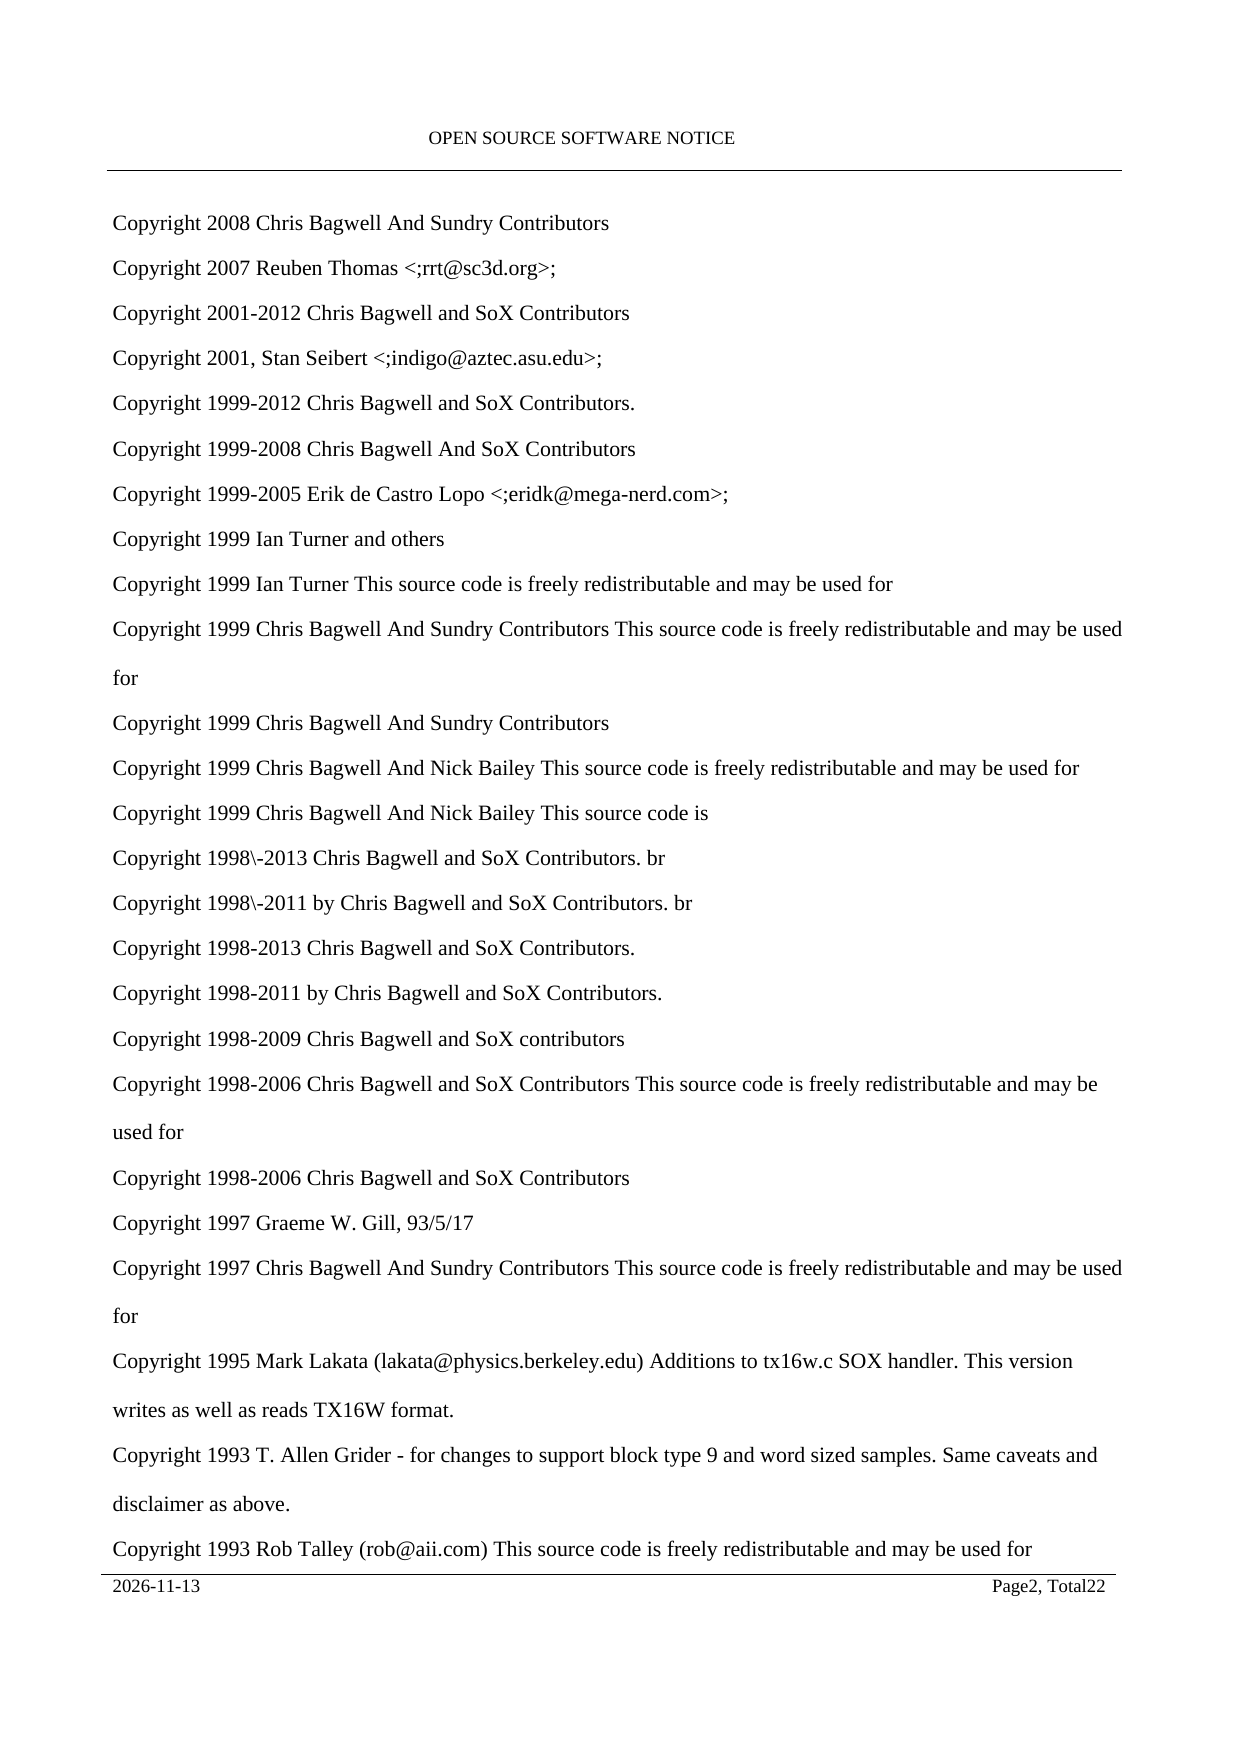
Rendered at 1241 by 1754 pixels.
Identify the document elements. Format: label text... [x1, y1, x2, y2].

text Copyright 1998-2006 Chris Bagwell and SoX Contributors This source code is freely redistributable and may be used for [112, 1067, 1128, 1148]
text Copyright 1999-2012 Chris Bagwell and SoX Contributors. [112, 387, 1128, 419]
text Copyright 1999 Chris Bagwell And Nick Bailey This source code is freely redistributable and may be used for [112, 751, 1128, 784]
text Copyright 2001, Stan Seibert <;indigo@aztec.asu.edu>; [112, 342, 1128, 374]
text Copyright 1997 Chris Bagwell And Sundry Contributors This source code is freely redistributable and may be used for [112, 1251, 1128, 1332]
text Copyright 1995 Mark Lakata (lakata@physics.berkeley.edu) Additions to tx16w.c SOX handler. This version writes as well as reads TX16W format. [112, 1345, 1128, 1426]
text Copyright 2007 Reuben Thomas <;rrt@sc3d.org>; [112, 251, 1128, 284]
text Copyright 1999 Chris Bagwell And Nick Bailey This source code is [112, 796, 1128, 829]
text Copyright 1999 Ian Turner and others [112, 522, 1128, 554]
text Copyright 1998-2011 by Chris Bagwell and SoX Contributors. [112, 977, 1128, 1009]
text Copyright 1993 T. Allen Grider - for changes to support block type 9 and word sized samples. Same caveats and disclaimer as above. [112, 1439, 1128, 1520]
text Copyright 2008 Chris Bagwell And Sundry Contributors [112, 206, 1128, 239]
text Copyright 1998-2013 Chris Bagwell and SoX Contributors. [112, 932, 1128, 964]
text Copyright 1993 Rob Talley (rob@aii.com) This source code is freely redistributable and may be used for [112, 1533, 1128, 1565]
text Copyright 1997 Graeme W. Gill, 93/5/17 [112, 1206, 1128, 1238]
text Copyright 1999-2008 Chris Bagwell And SoX Contributors [112, 432, 1128, 464]
text Copyright 1998-2009 Chris Bagwell and SoX contributors [112, 1022, 1128, 1054]
text Copyright 1999 Chris Bagwell And Sundry Contributors This source code is freely redistributable and may be used for [112, 612, 1128, 693]
text Copyright 1998-2006 Chris Bagwell and SoX Contributors [112, 1161, 1128, 1193]
text Copyright 1999-2005 Erik de Castro Lopo <;eridk@mega-nerd.com>; [112, 477, 1128, 509]
text Copyright 1999 Ian Turner This source code is freely redistributable and may be used for [112, 567, 1128, 600]
text Copyright 1998\-2013 Chris Bagwell and SoX Contributors. br [112, 841, 1128, 874]
text Copyright 2001-2012 Chris Bagwell and SoX Contributors [112, 297, 1128, 329]
text Copyright 1999 Chris Bagwell And Sundry Contributors [112, 706, 1128, 739]
text Copyright 1998\-2011 by Chris Bagwell and SoX Contributors. br [112, 887, 1128, 919]
